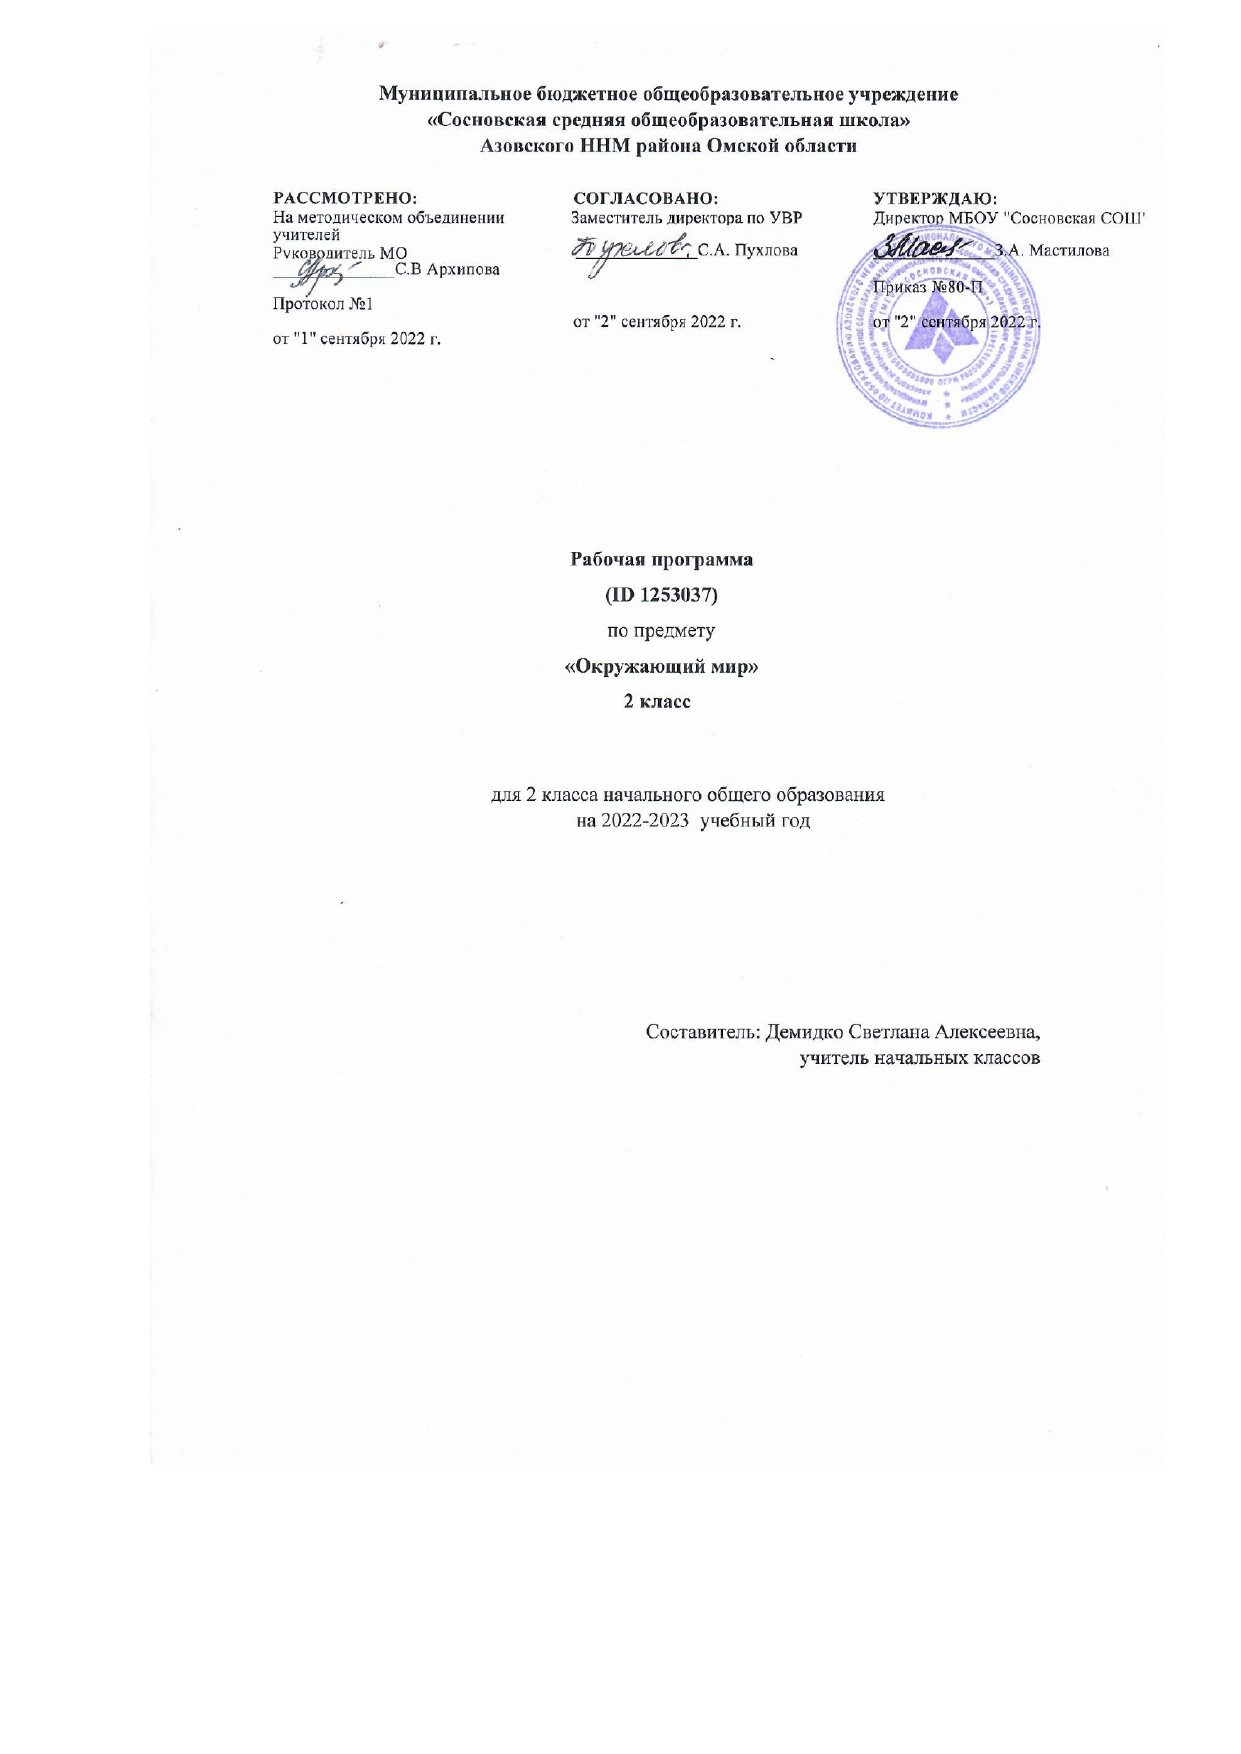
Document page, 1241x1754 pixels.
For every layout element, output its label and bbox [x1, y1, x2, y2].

picture [150, 31, 1165, 1466]
